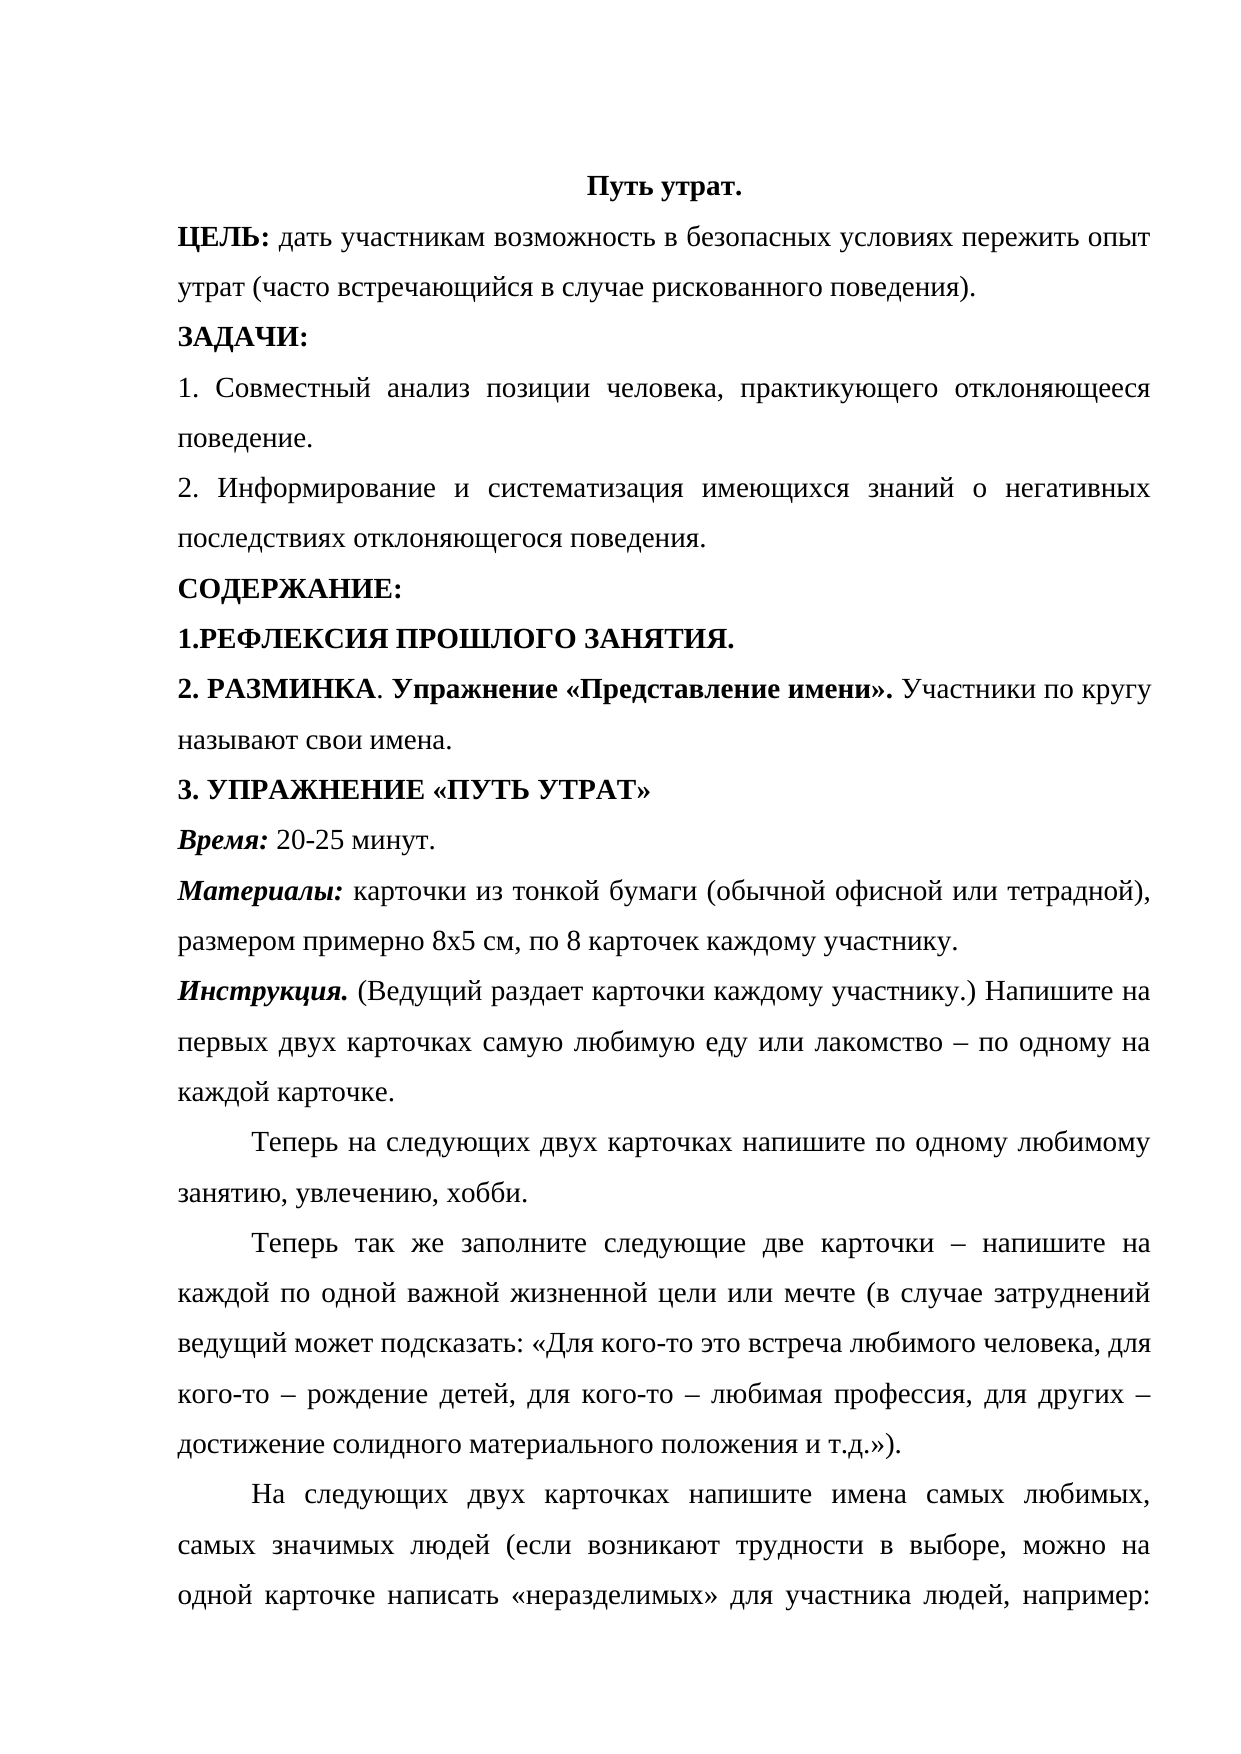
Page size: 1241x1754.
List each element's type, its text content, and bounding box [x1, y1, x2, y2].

text СОДЕРЖАНИЕ: [177, 571, 1152, 604]
text 1.РЕФЛЕКСИЯ ПРОШЛОГО ЗАНЯТИЯ. [177, 621, 1152, 655]
text 3. УПРАЖНЕНИЕ «ПУТЬ УТРАТ» [177, 772, 1152, 806]
text Инструкция. (Ведущий раздает карточки каждому участнику.) Напишите на первых двух карточках самую любимую еду или лакомство – по одному на каждой карточке. [177, 973, 1152, 1108]
text Путь утрат. [177, 168, 1152, 202]
text Теперь так же заполните следующие две карточки – напишите на каждой по одной важной жизненной цели или мечте (в случае затруднений ведущий может подсказать: «Для кого-то это встреча любимого человека, для кого-то – рождение детей, для кого-то – любимая профессия, для других – достижение солидного материального положения и т.д.»). [177, 1225, 1152, 1460]
text 2. Информирование и систематизация имеющихся знаний о негативных последствиях отклоняющегося поведения. [177, 470, 1152, 554]
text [177, 1477, 1152, 1611]
text Теперь на следующих двух карточках напишите по одному любимому занятию, увлечению, хобби. [177, 1124, 1152, 1208]
text Время: 20-25 минут. [177, 822, 1152, 856]
text 2. РАЗМИНКА. Упражнение «Представление имени». Участники по кругу называют свои имена. [177, 672, 1152, 755]
text ЗАДАЧИ: [177, 319, 1152, 353]
text 1. Совместный анализ позиции человека, практикующего отклоняющееся поведение. [177, 370, 1152, 453]
text Материалы: карточки из тонкой бумаги (обычной офисной или тетрадной), размером примерно 8x5 см, по 8 карточек каждому участнику. [177, 873, 1152, 957]
text ЦЕЛЬ: дать участникам возможность в безопасных условиях пережить опыт утрат (часто встречающийся в случае рискованного поведения). [177, 219, 1152, 303]
